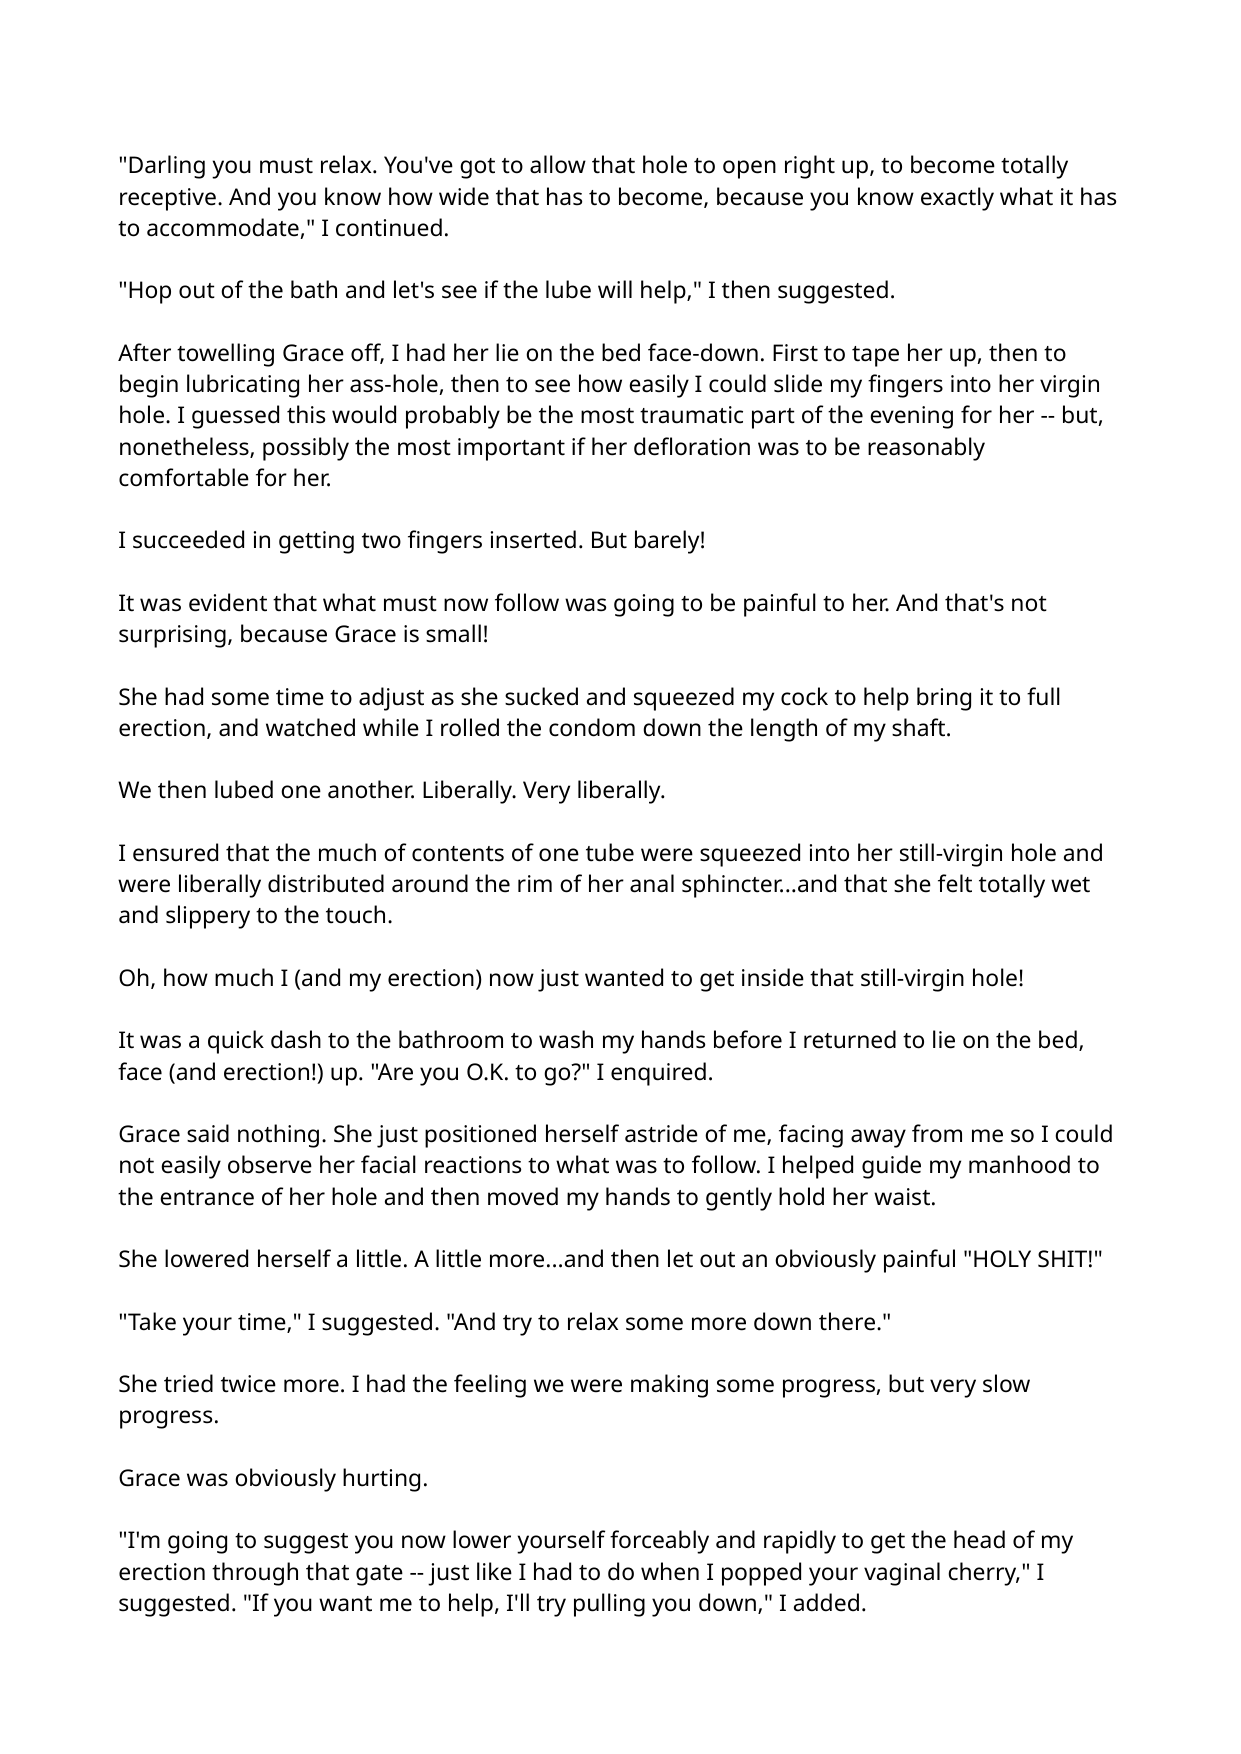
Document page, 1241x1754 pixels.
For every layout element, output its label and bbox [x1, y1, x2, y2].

text [118, 118, 1122, 1618]
